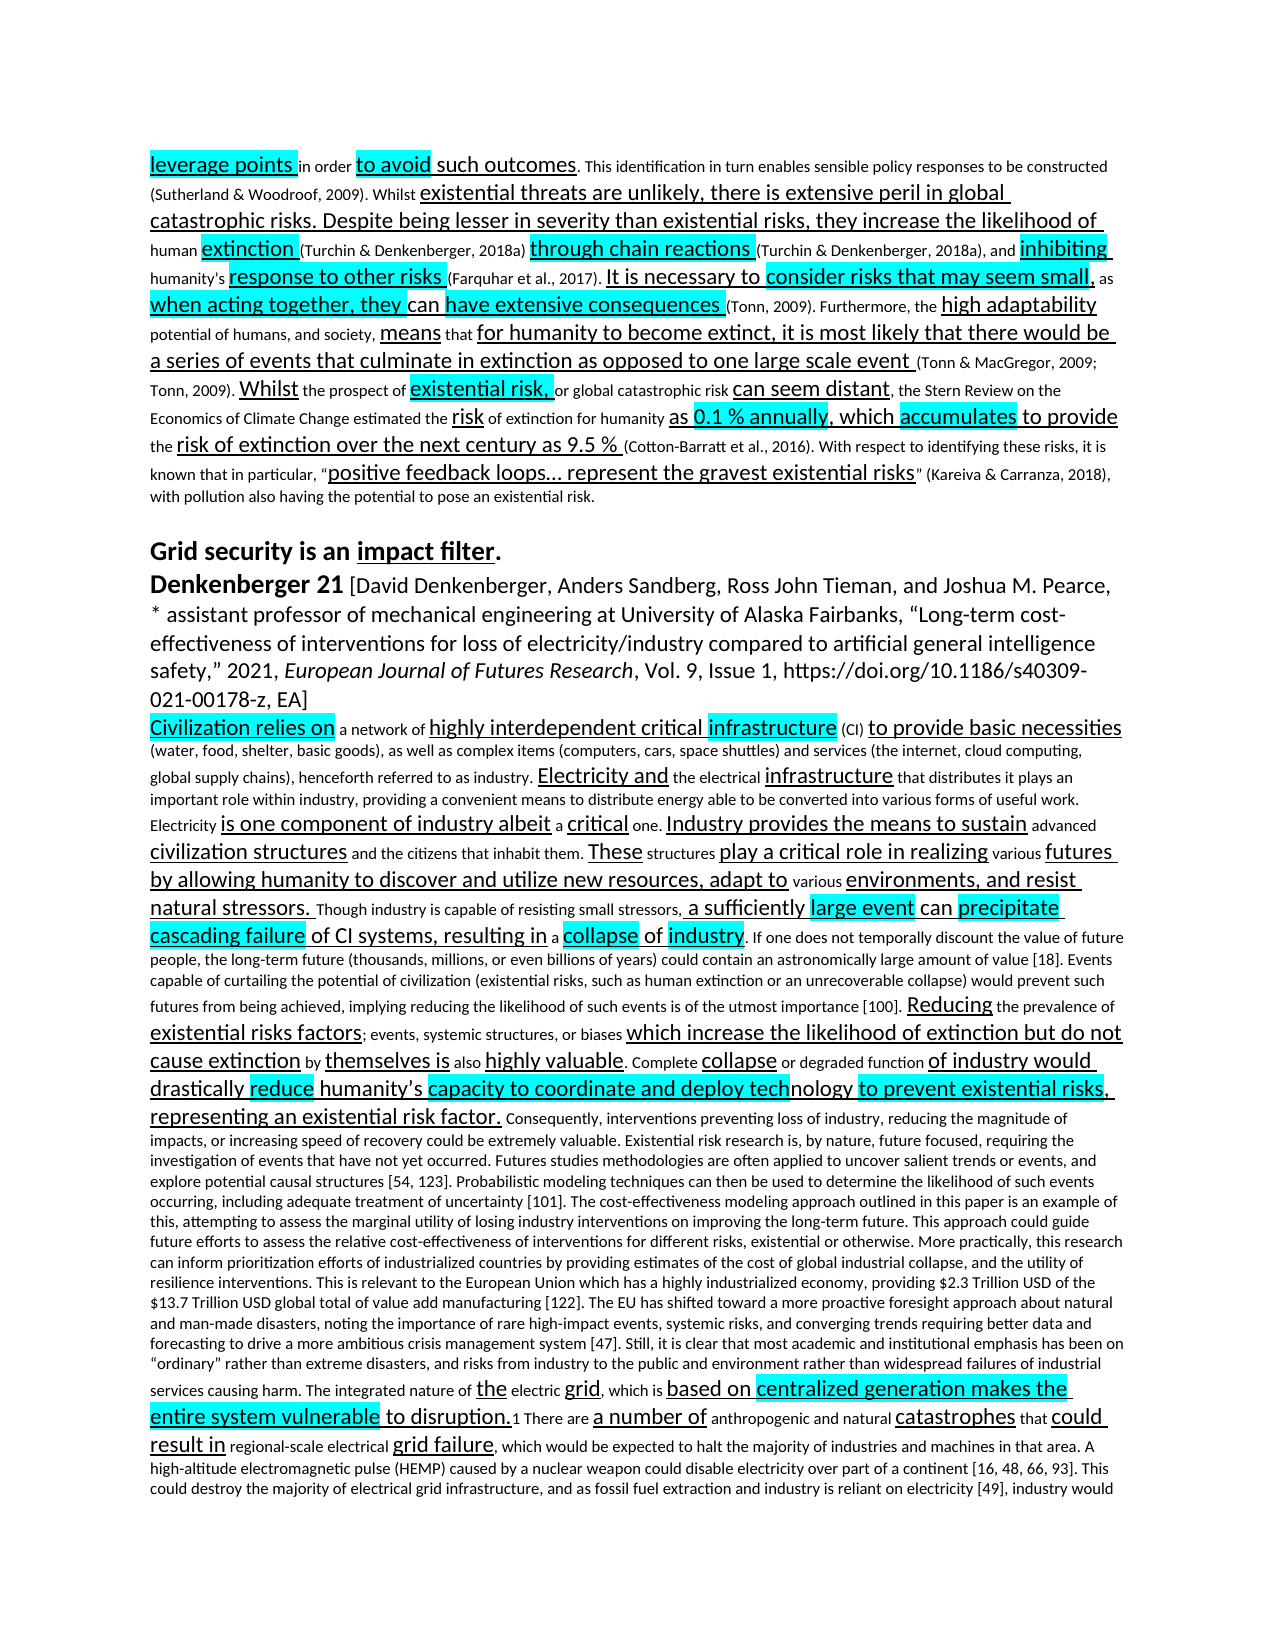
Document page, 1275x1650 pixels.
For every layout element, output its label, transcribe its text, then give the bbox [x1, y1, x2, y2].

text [150, 150, 1125, 507]
text Denkenberger 21 [David Denkenberger, Anders Sandberg, Ross John Tieman, and Joshua M. Pearce, * assistant professor of mechanical engineering at University of Alaska Fairbanks, “Long-term cost-effectiveness of interventions for loss of electricity/industry compared to artificial general intelligence safety,” 2021, European Journal of Futures Research, Vol. 9, Issue 1, https://doi.org/10.1186/s40309-021-00178-z, EA] [150, 568, 1125, 713]
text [150, 713, 1125, 1499]
subtitle Grid security is an impact filter. [150, 534, 1125, 568]
